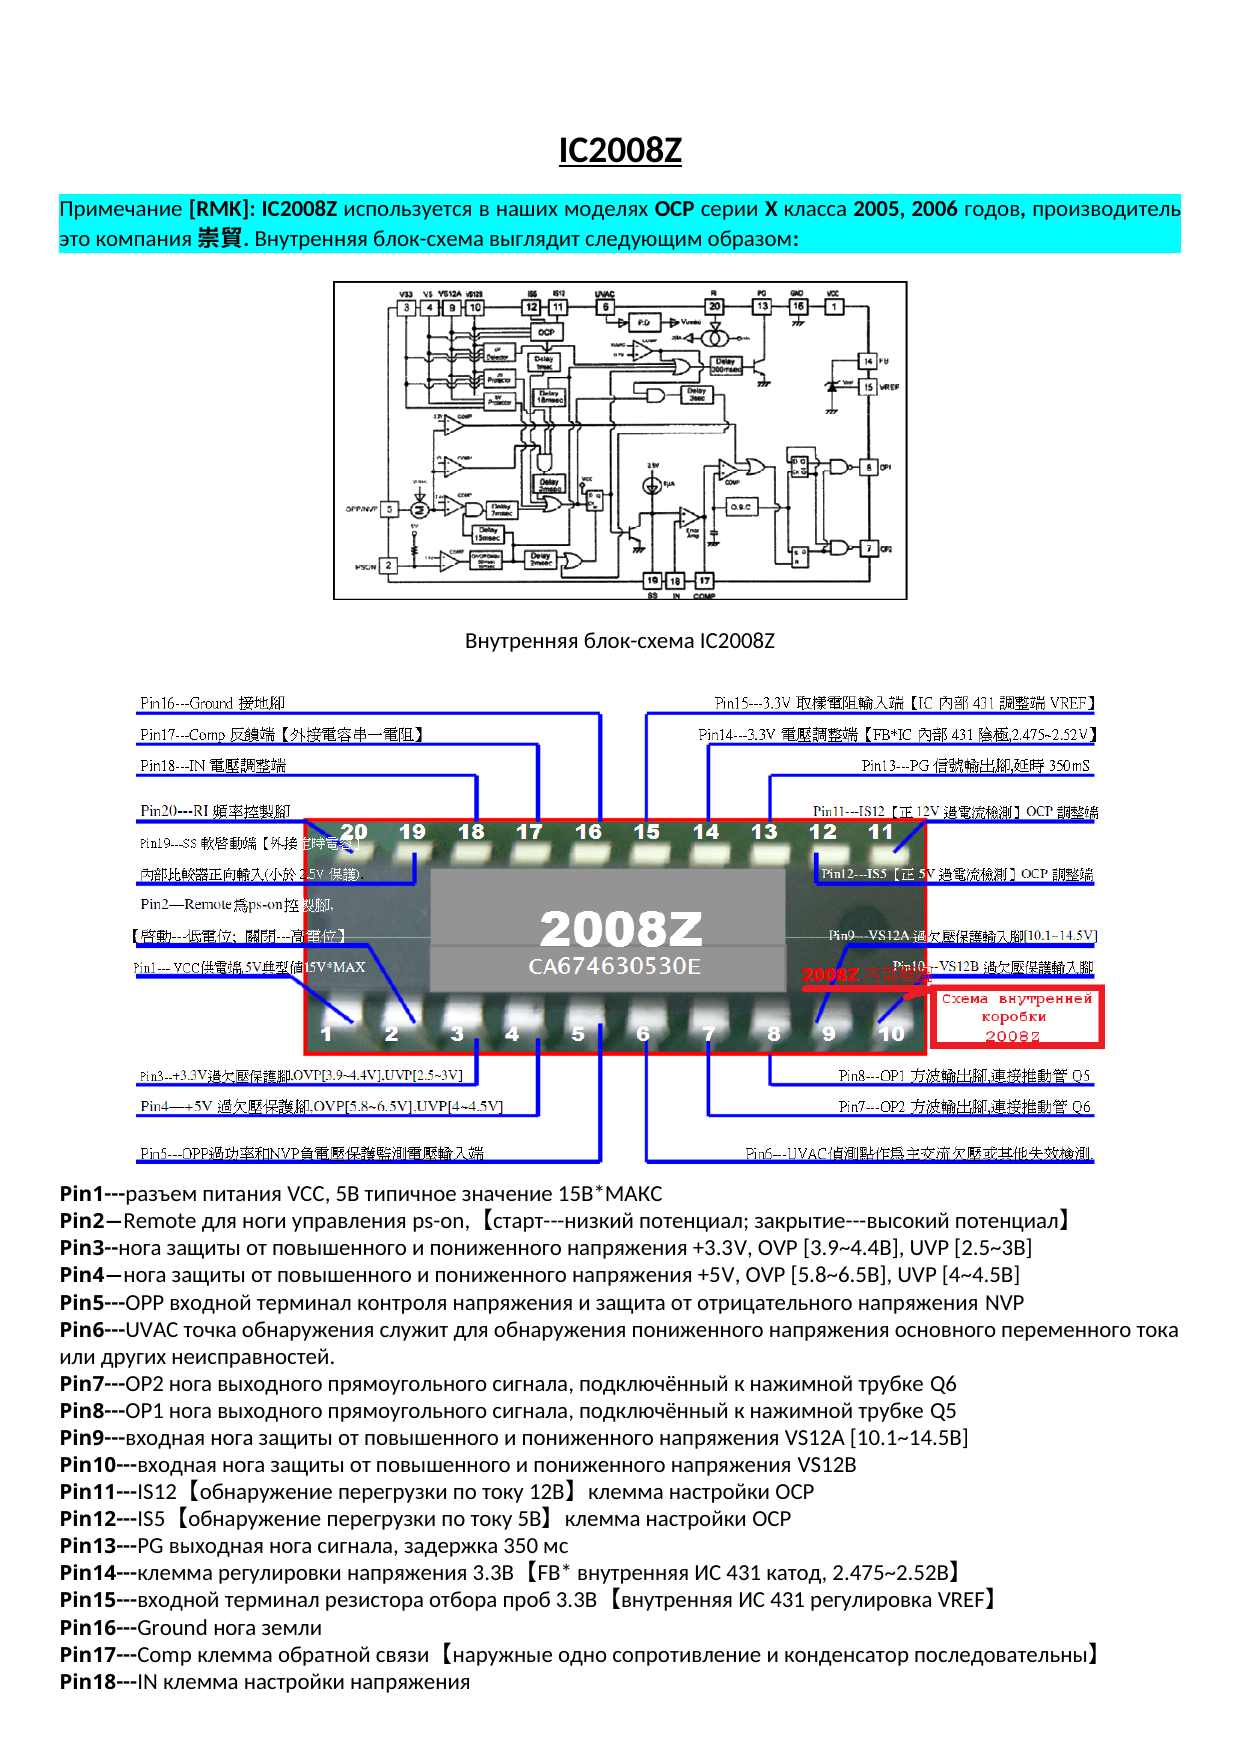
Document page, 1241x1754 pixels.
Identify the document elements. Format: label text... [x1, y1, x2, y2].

text Pin12---IS5【обнаружение перегрузки по току 5В】клемма настройки OCP [59, 1505, 1181, 1532]
text Внутренняя блок-схема IC2008Z [59, 627, 1181, 655]
picture [332, 281, 909, 601]
text Pin1---разъем питания VCC, 5В типичное значение 15В*МАКС [59, 1180, 1181, 1207]
text IC2008Z [59, 126, 1181, 171]
text Pin3--нога защиты от повышенного и пониженного напряжения +3.3V, OVP [3.9~4.4В], UVP [2.5~3В] [59, 1234, 1181, 1261]
text Pin5---OPP входной терминал контроля напряжения и защита от отрицательного напряжения NVP [59, 1288, 1181, 1315]
text Pin7---OP2 нога выходного прямоугольного сигнала, подключённый к нажимной трубке Q6 [59, 1369, 1181, 1397]
text Pin9---входная нога защиты от повышенного и пониженного напряжения VS12A [10.1~14.5В] [59, 1424, 1181, 1451]
text Pin16---Ground нога земли [59, 1613, 1181, 1640]
text Pin2Remote для ноги управления ps-on,【cтарт---низкий потенциал; закрытие---высокий потенциал】 [59, 1207, 1181, 1234]
text Примечание [RMK]: IC2008Z используется в наших моделях OCP серии X класса 2005, 2006 годов, производитель это компания 崇貿. Внутренняя блок-схема выглядит следующим образом: [59, 194, 1181, 253]
text Pin14---клемма регулировки напряжения 3.3В【FB* внутренняя ИС 431 катод, 2.475~2.52В】 [59, 1559, 1181, 1586]
text Pin13---PG выходная нога сигнала, задержка 350 мс [59, 1532, 1181, 1559]
text Pin17---Comp клемма обратной связи【наружные одно сопротивление и конденсатор последовательны】 [59, 1640, 1181, 1667]
text Pin6---UVAC точка обнаружения служит для обнаружения пониженного напряжения основного переменного тока или других неисправностей. [59, 1315, 1181, 1369]
text Pin10---входная нога защиты от повышенного и пониженного напряжения VS12B [59, 1451, 1181, 1478]
text Pin4нога защиты от повышенного и пониженного напряжения +5V, OVP [5.8~6.5В], UVP [4~4.5В] [59, 1261, 1181, 1288]
picture [130, 679, 1110, 1176]
text Pin18---IN клемма настройки напряжения [59, 1667, 1181, 1694]
text Pin15---входной терминал резистора отбора проб 3.3В【внутренняя ИС 431 регулировка VREF】 [59, 1586, 1181, 1613]
text Pin8---OP1 нога выходного прямоугольного сигнала, подключённый к нажимной трубке Q5 [59, 1397, 1181, 1424]
text Pin11---IS12【обнаружение перегрузки по току 12В】клемма настройки OCP [59, 1478, 1181, 1505]
